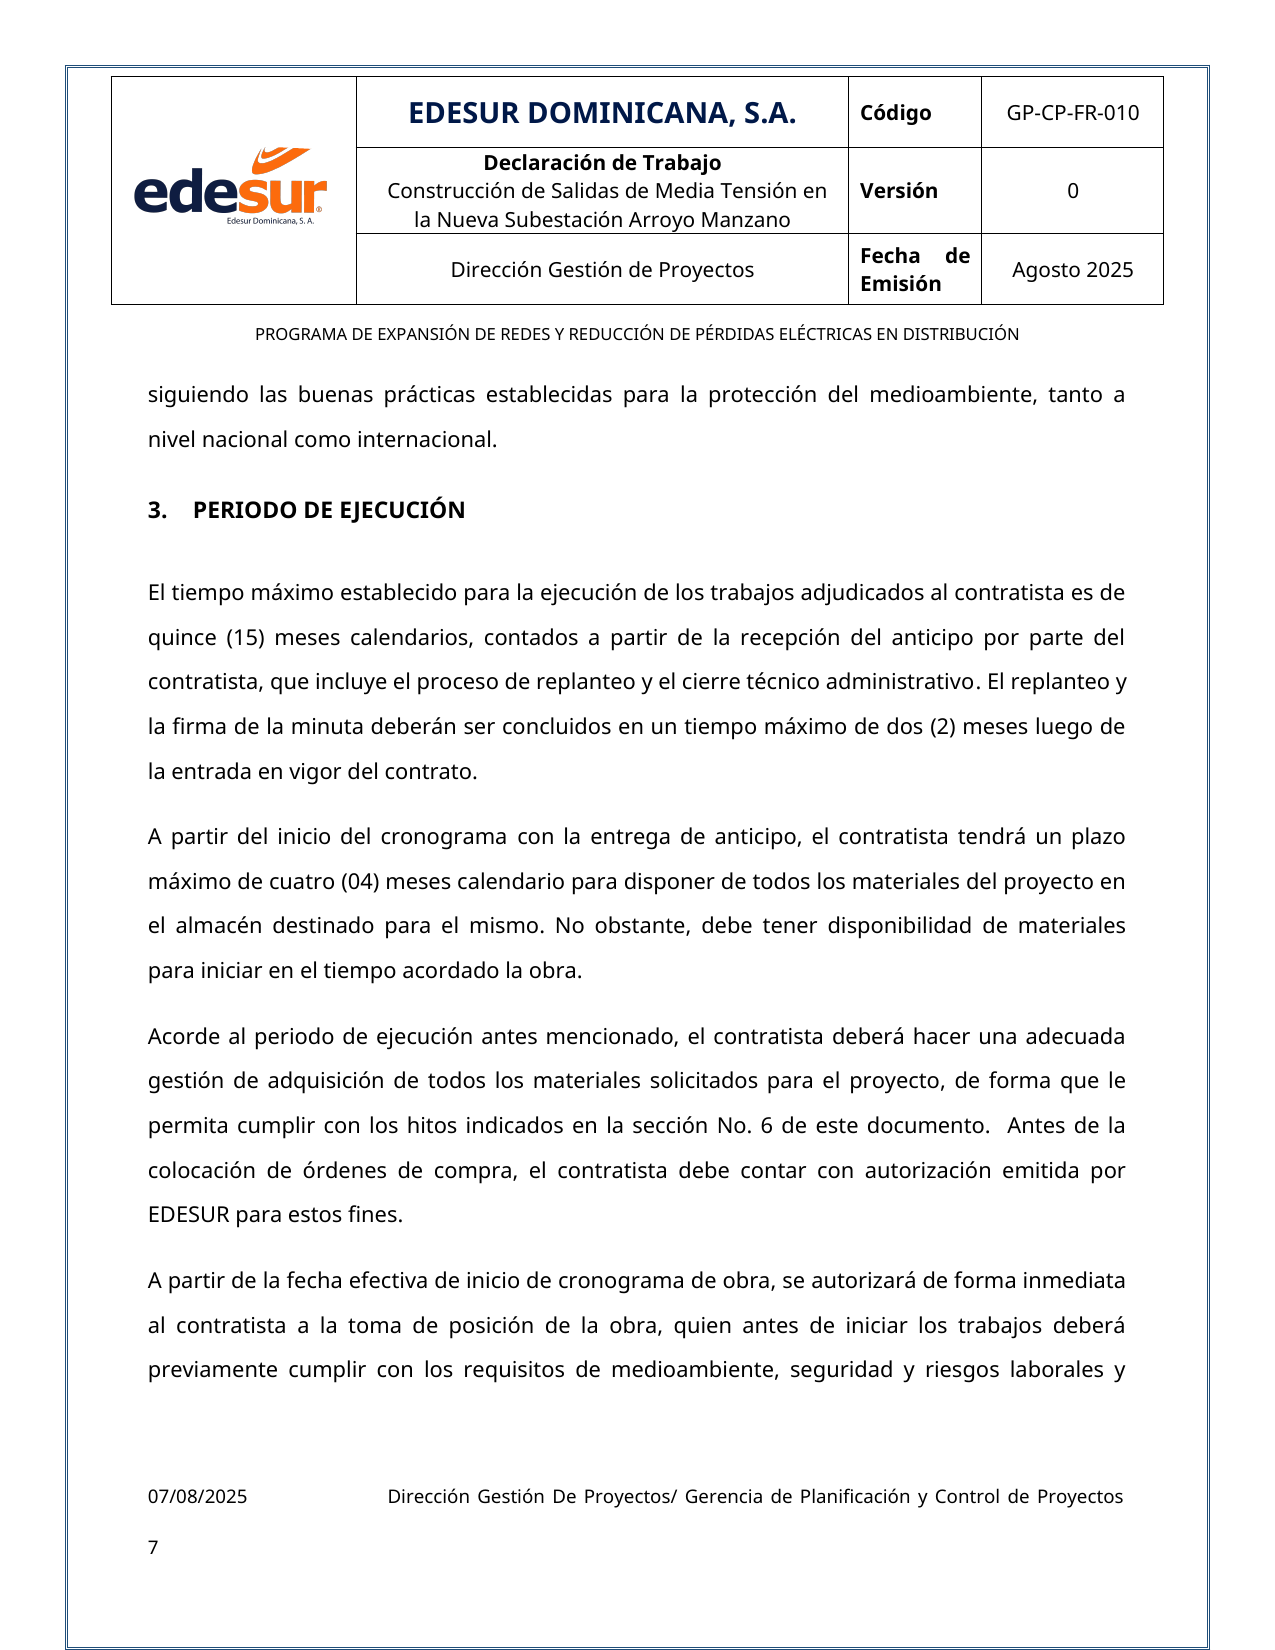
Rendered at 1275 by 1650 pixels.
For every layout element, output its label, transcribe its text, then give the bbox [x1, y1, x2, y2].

subtitle Periodo de Ejecución [148, 493, 1127, 525]
text Acorde al periodo de ejecución antes mencionado, el contratista deberá hacer una adecuada gestión de adquisición de todos los materiales solicitados para el proyecto, de forma que le permita cumplir con los hitos indicados en la sección No. 6 de este documento. Antes de la colocación de órdenes de compra, el contratista debe contar con autorización emitida por EDESUR para estos fines. [148, 1021, 1127, 1229]
text El tiempo máximo establecido para la ejecución de los trabajos adjudicados al contratista es de quince (15) meses calendarios, contados a partir de la recepción del anticipo por parte del contratista, que incluye el proceso de replanteo y el cierre técnico administrativo. El replanteo y la firma de la minuta deberán ser concluidos en un tiempo máximo de dos (2) meses luego de la entrada en vigor del contrato. [148, 577, 1127, 785]
text A partir del inicio del cronograma con la entrega de anticipo, el contratista tendrá un plazo máximo de cuatro (04) meses calendario para disponer de todos los materiales del proyecto en el almacén destinado para el mismo. No obstante, debe tener disponibilidad de materiales para iniciar en el tiempo acordado la obra. [148, 821, 1127, 985]
picture [120, 139, 343, 230]
